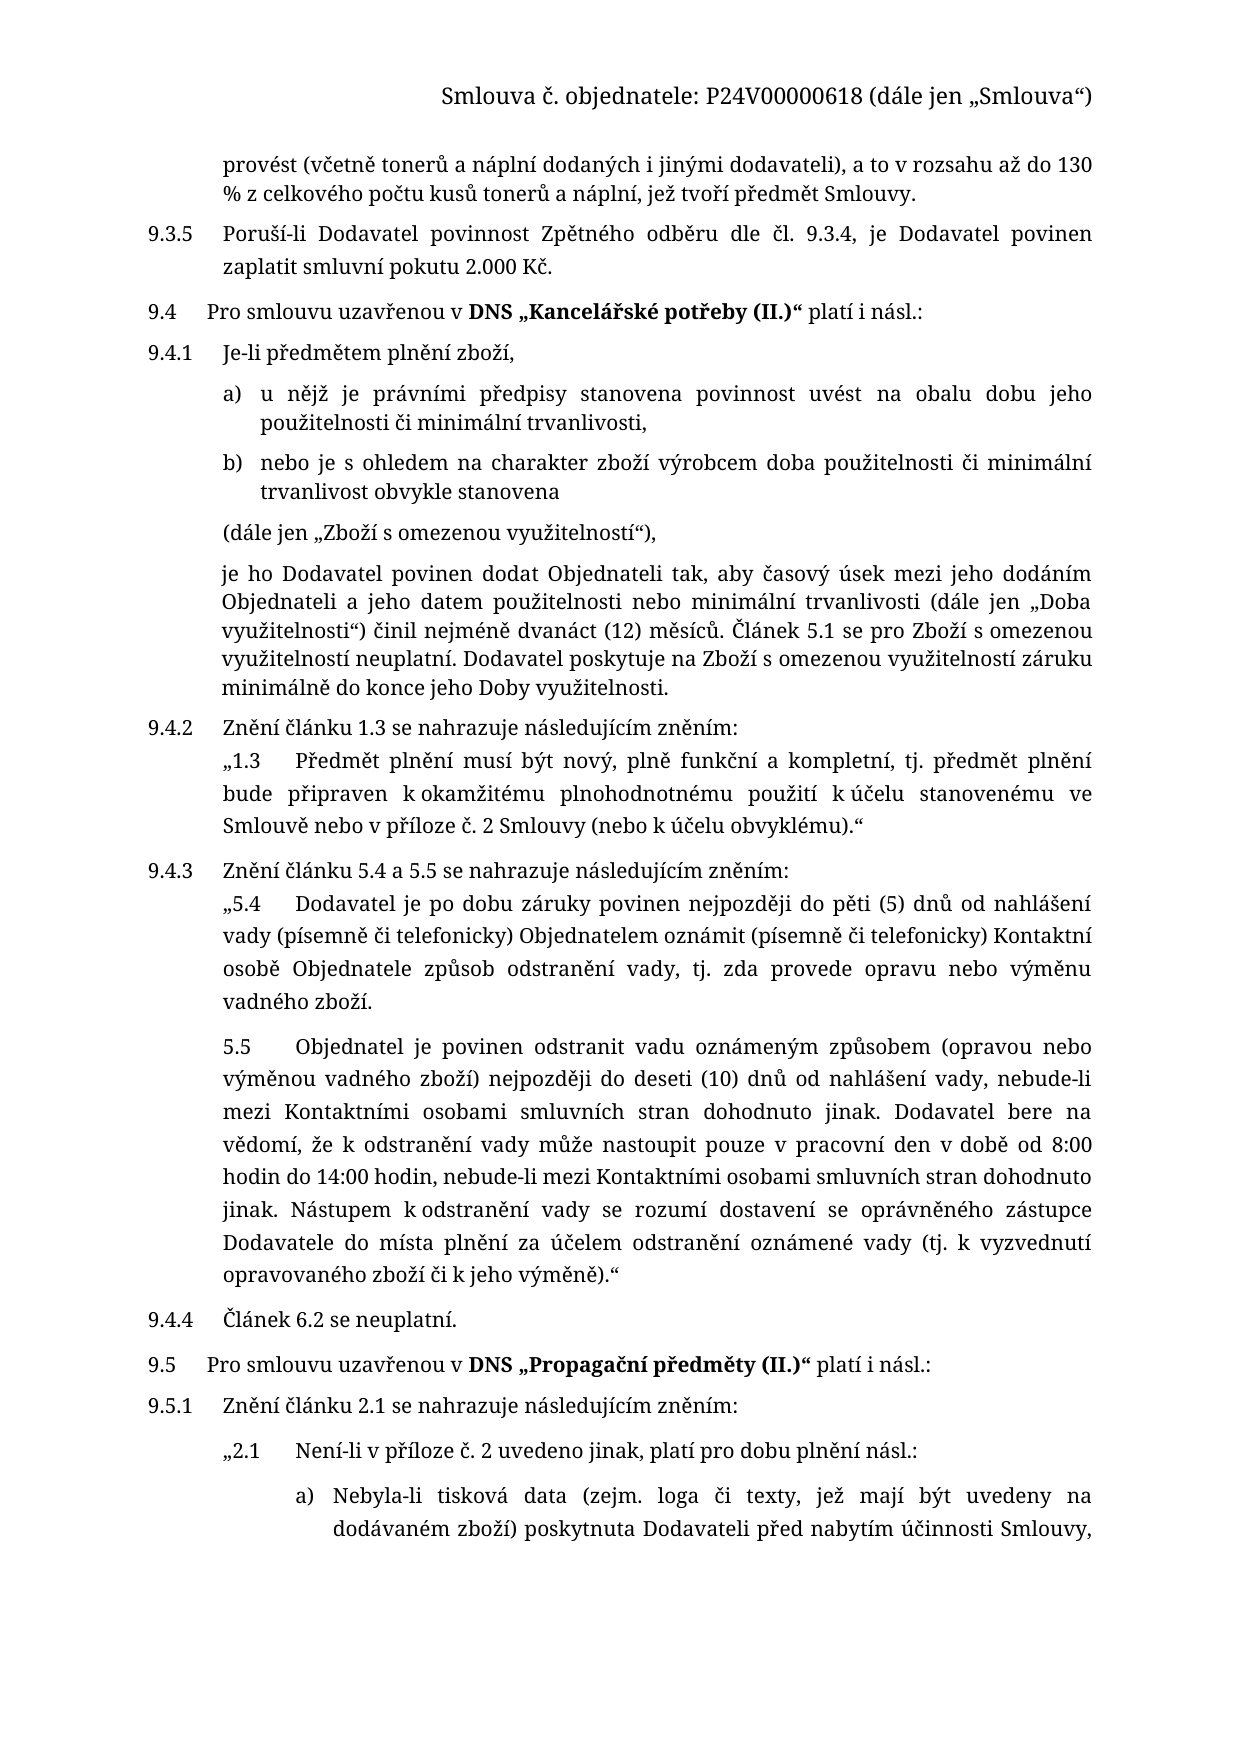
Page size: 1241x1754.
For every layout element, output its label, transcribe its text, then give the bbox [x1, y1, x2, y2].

list nebo je s ohledem na charakter zboží výrobcem doba použitelnosti či minimální trvanlivost obvykle stanovena [223, 448, 1093, 505]
text je ho Dodavatel povinen dodat Objednateli tak, aby časový úsek mezi jeho dodáním Objednateli a jeho datem použitelnosti nebo minimální trvanlivosti (dále jen „Doba využitelnosti“) činil nejméně dvanáct (12) měsíců. Článek 5.1 se pro Zboží s omezenou využitelností neuplatní. Dodavatel poskytuje na Zboží s omezenou využitelností záruku minimálně do konce jeho Doby využitelnosti. [221, 559, 1093, 701]
list Pro smlouvu uzavřenou v DNS „Kancelářské potřeby (II.)“ platí i násl.: [148, 297, 1093, 326]
list „2.1 Není-li v příloze č. 2 uvedeno jinak, platí pro dobu plnění násl.: [223, 1436, 1093, 1465]
list 5.5 Objednatel je povinen odstranit vadu oznámeným způsobem (opravou nebo výměnou vadného zboží) nejpozději do deseti (10) dnů od nahlášení vady, nebude-li mezi Kontaktními osobami smluvních stran dohodnuto jinak. Dodavatel bere na vědomí, že k odstranění vady může nastoupit pouze v pracovní den v době od 8:00 hodin do 14:00 hodin, nebude-li mezi Kontaktními osobami smluvních stran dohodnuto jinak. Nástupem k odstranění vady se rozumí dostavení se oprávněného zástupce Dodavatele do místa plnění za účelem odstranění oznámené vady (tj. k vyzvednutí opravovaného zboží či k jeho výměně).“ [223, 1032, 1093, 1289]
list Je-li předmětem plnění zboží, [148, 338, 1093, 367]
list Znění článku 5.4 a 5.5 se nahrazuje následujícím zněním: [148, 856, 1093, 885]
list „1.3 Předmět plnění musí být nový, plně funkční a kompletní, tj. předmět plnění bude připraven k okamžitému plnohodnotnému použití k účelu stanovenému ve Smlouvě nebo v příloze č. 2 Smlouvy (nebo k účelu obvyklému).“ [223, 746, 1093, 840]
list „5.4 Dodavatel je po dobu záruky povinen nejpozději do pěti (5) dnů od nahlášení vady (písemně či telefonicky) Objednatelem oznámit (písemně či telefonicky) Kontaktní osobě Objednatele způsob odstranění vady, tj. zda provede opravu nebo výměnu vadného zboží. [223, 889, 1093, 1015]
list Článek 6.2 se neuplatní. [148, 1305, 1093, 1334]
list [295, 1482, 1093, 1543]
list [148, 150, 1093, 207]
list Pro smlouvu uzavřenou v DNS „Propagační předměty (II.)“ platí i násl.: [148, 1350, 1093, 1379]
list u nějž je právními předpisy stanovena povinnost uvést na obalu dobu jeho použitelnosti či minimální trvanlivosti, [223, 379, 1093, 436]
list Znění článku 1.3 se nahrazuje následujícím zněním: [148, 713, 1093, 742]
list Znění článku 2.1 se nahrazuje následujícím zněním: [148, 1391, 1093, 1420]
list Poruší-li Dodavatel povinnost Zpětného odběru dle čl. 9.3.4, je Dodavatel povinen zaplatit smluvní pokutu 2.000 Kč. [148, 219, 1093, 281]
text (dále jen „Zboží s omezenou využitelností“), [223, 518, 1093, 546]
